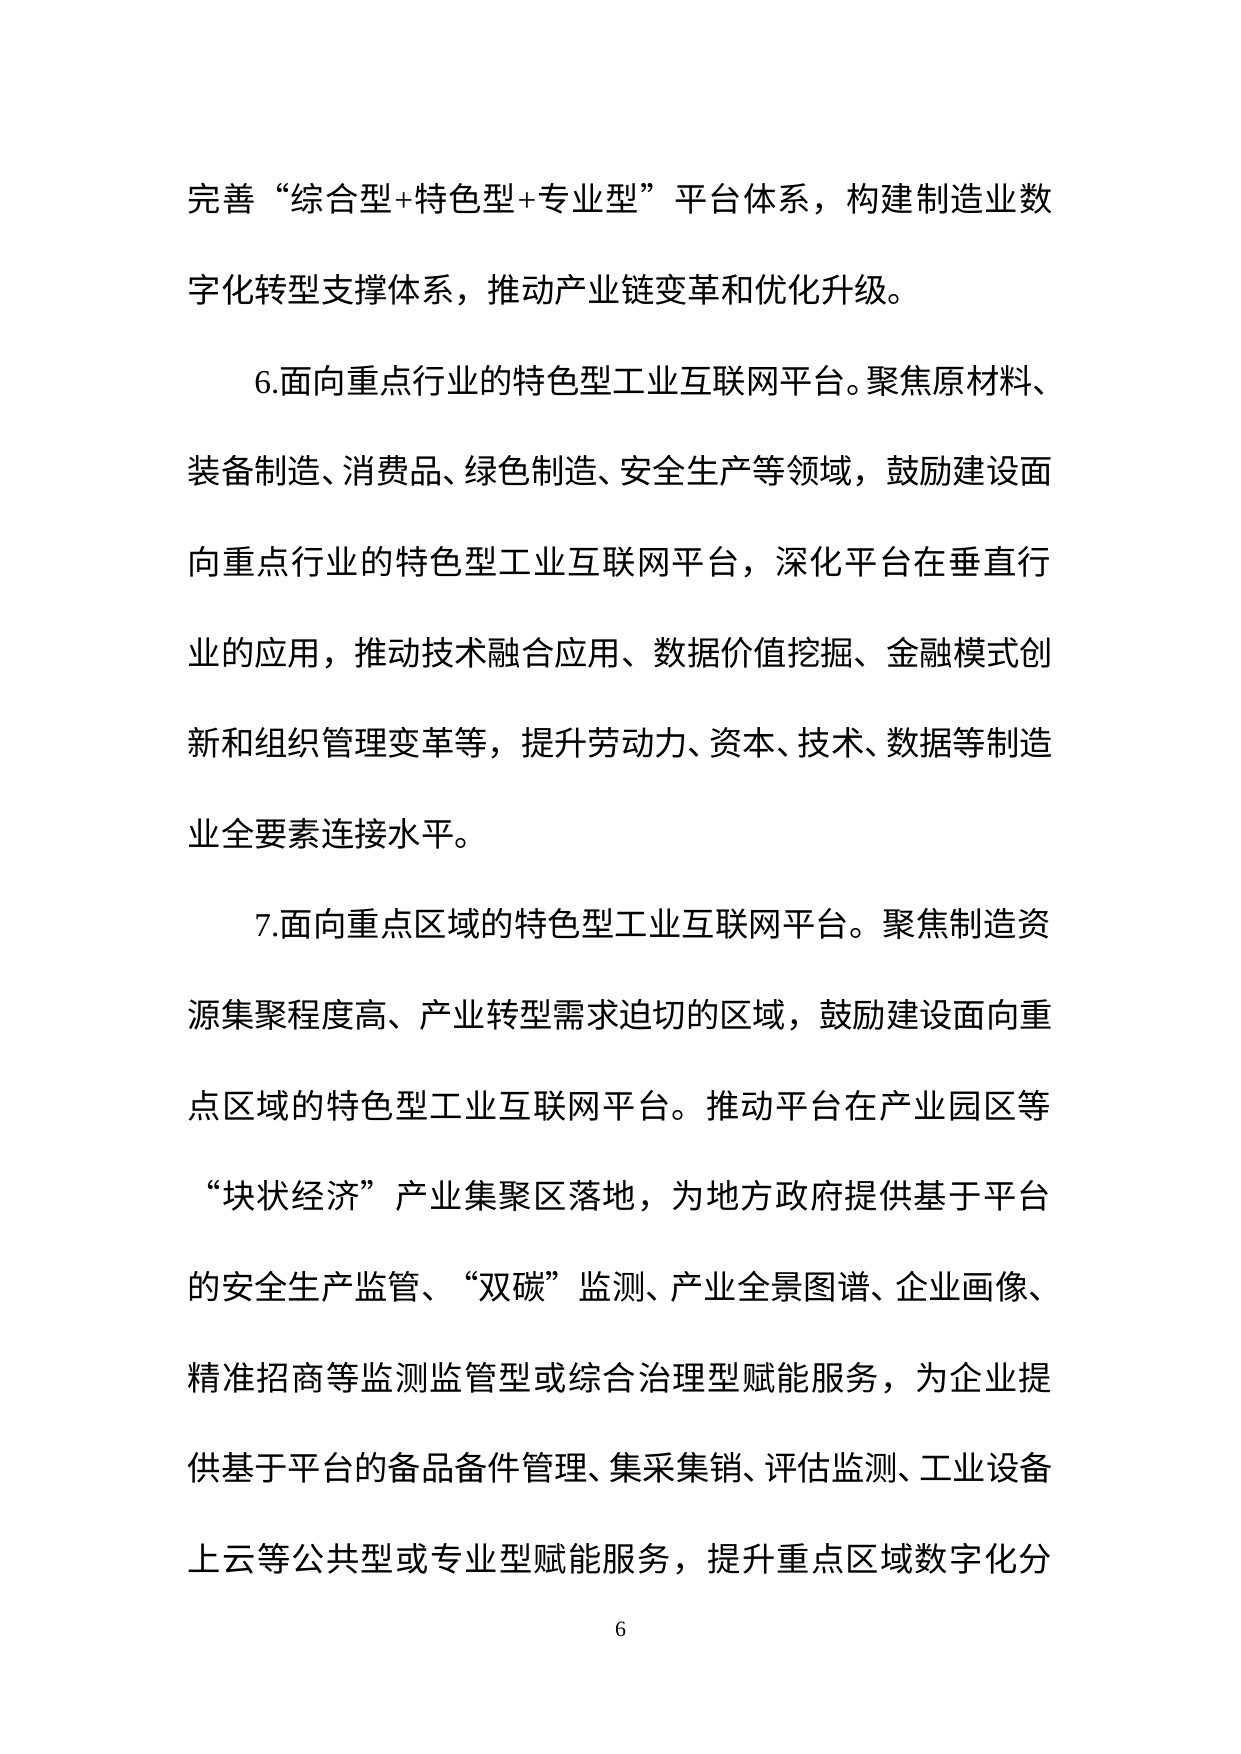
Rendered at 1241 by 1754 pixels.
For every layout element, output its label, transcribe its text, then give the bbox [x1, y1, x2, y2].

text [187, 152, 1053, 333]
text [187, 877, 1053, 1602]
text 6.面向重点行业的特色型工业互联网平台。聚焦原材料、装备制造、消费品、绿色制造、安全生产等领域，鼓励建设面向重点行业的特色型工业互联网平台，深化平台在垂直行业的应用，推动技术融合应用、数据价值挖掘、金融模式创新和组织管理变革等，提升劳动力、资本、技术、数据等制造业全要素连接水平。 [187, 333, 1053, 877]
